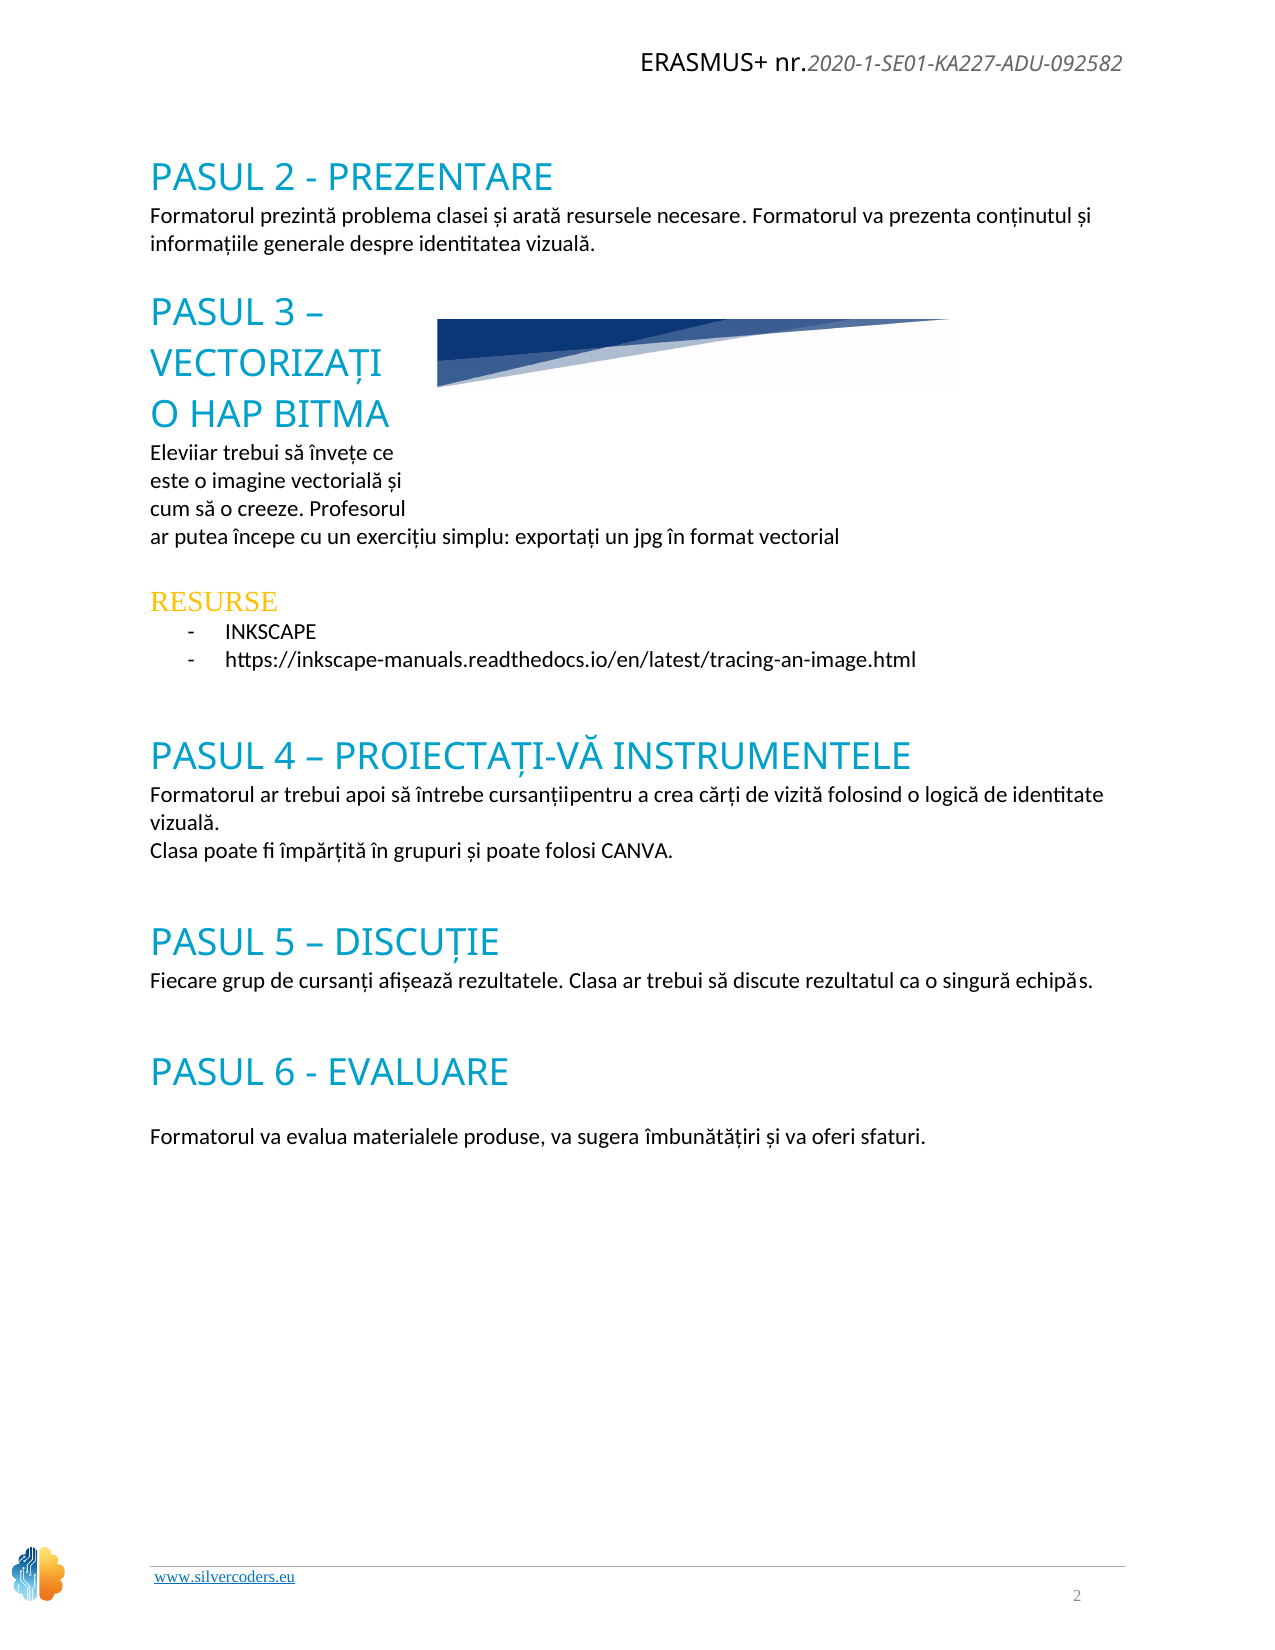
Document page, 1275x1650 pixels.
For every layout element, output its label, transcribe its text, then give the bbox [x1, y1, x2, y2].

text Fiecare grup de cursanți afișează rezultatele. Clasa ar trebui să discute rezultatul ca o singură echipăs. [150, 967, 1125, 995]
text Clasa poate fi împărțită în grupuri și poate folosi CANVA. [150, 837, 1125, 864]
text PASUL 5 – DISCUȚIE [150, 916, 1125, 967]
text Formatorul prezintă problema clasei și arată resursele necesare. Formatorul va prezenta conținutul și informațiile generale despre identitatea vizuală. [150, 201, 1125, 257]
picture [11, 1547, 65, 1601]
subtitle Formatorul va evalua materialele produse, va sugera îmbunătățiri și va oferi sfaturi. [150, 1122, 1125, 1150]
text PASUL 4 – PROIECTAȚI-VĂ INSTRUMENTELE [150, 729, 1125, 781]
text PASUL 6 - EVALUARE [150, 1046, 1125, 1097]
text PASUL 2 - PREZENTARE [150, 150, 1125, 201]
text Eleviiar trebui să învețe ce este o imagine vectorială și cum să o creeze. Profesorul ar putea începe cu un exercițiu simplu: exportați un jpg în format vectorial [150, 438, 1125, 550]
text PASUL 3 – VECTORIZAȚI O HAP BITMA [150, 285, 1125, 438]
text RESURSE [150, 584, 1125, 617]
list https://inkscape-manuals.readthedocs.io/en/latest/tracing-an-image.html [187, 645, 1125, 673]
text Formatorul ar trebui apoi să întrebe cursanțiipentru a crea cărți de vizită folosind o logică de identitate vizuală. [150, 781, 1125, 837]
list INKSCAPE [187, 617, 1125, 645]
picture [437, 318, 960, 388]
